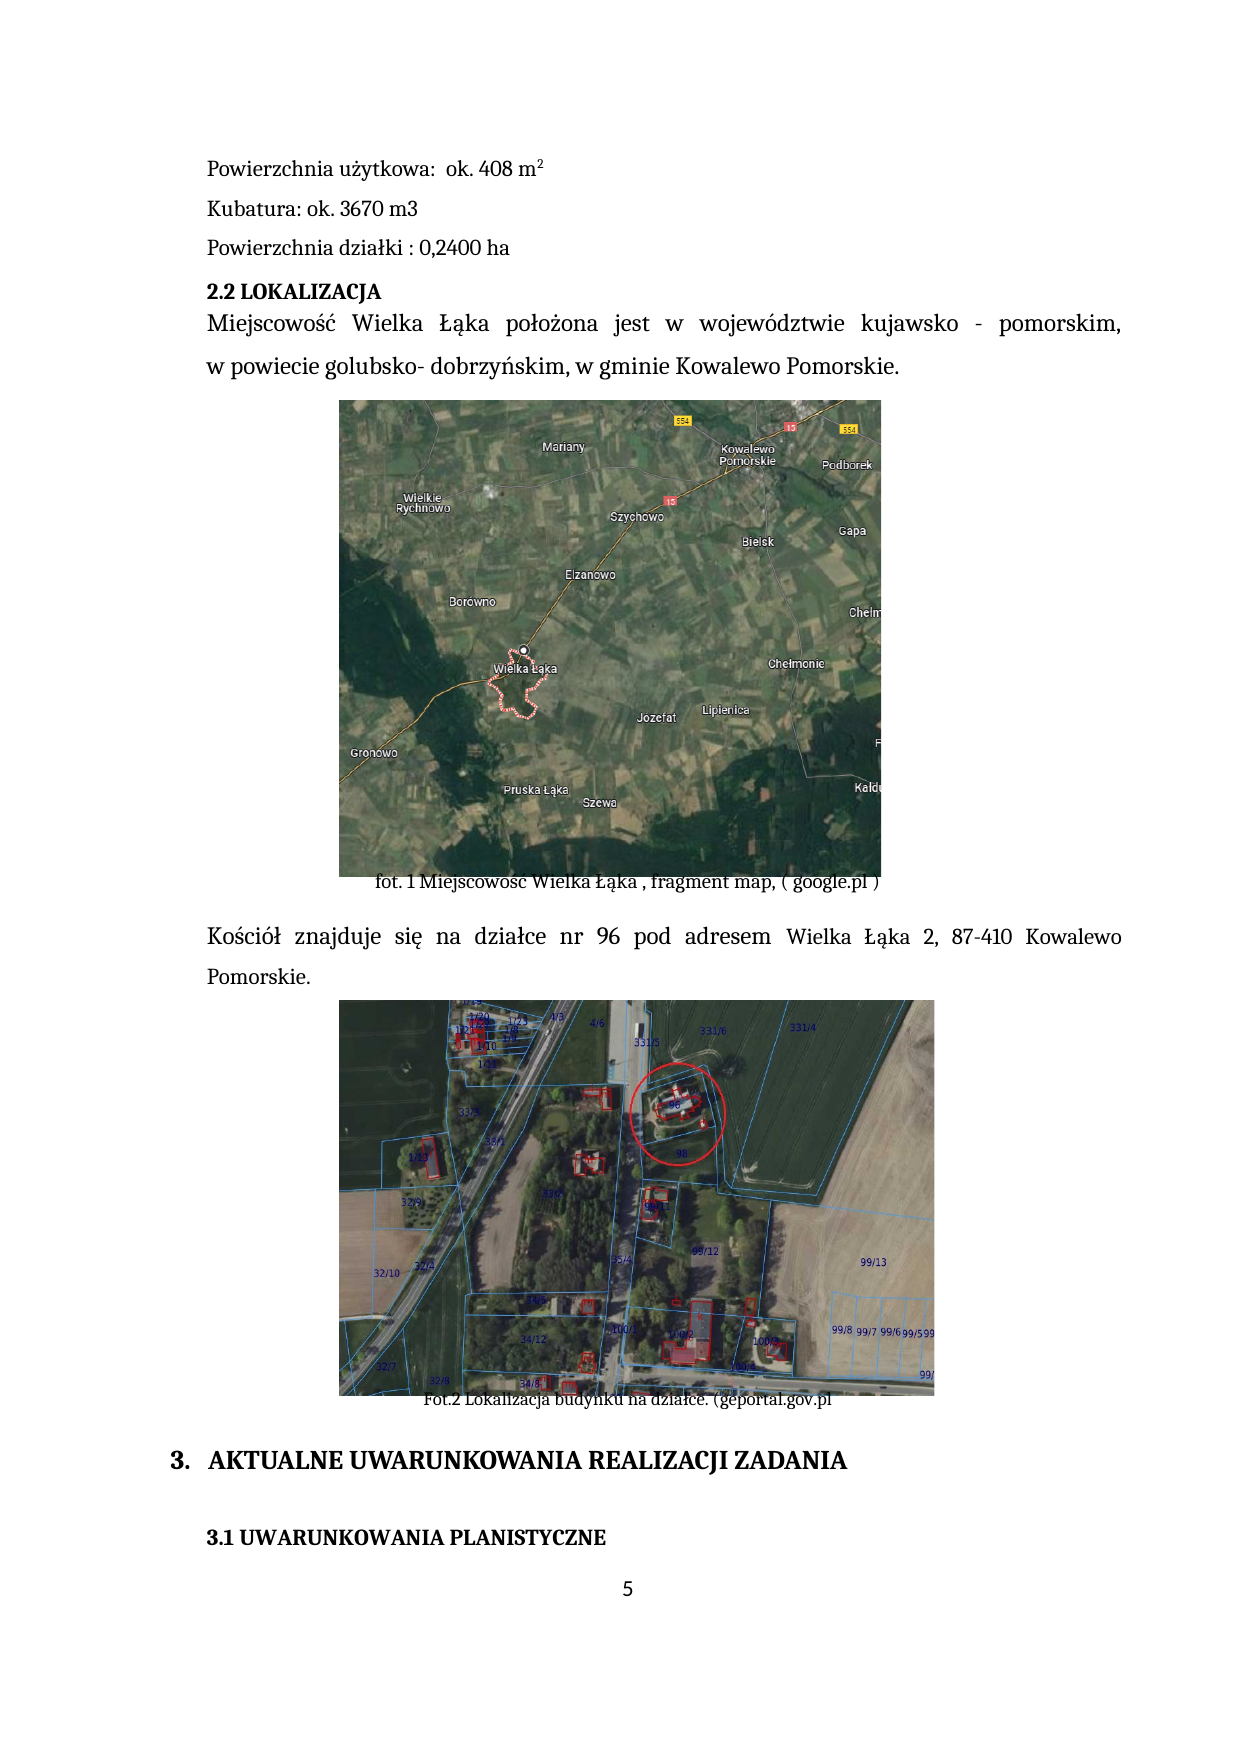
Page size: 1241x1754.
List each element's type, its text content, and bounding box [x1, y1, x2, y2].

subtitle AKTUALNE UWARUNKOWANIA REALIZACJI ZADANIA [170, 1445, 1122, 1477]
text Powierzchnia działki : 0,2400 ha [133, 235, 1122, 261]
subtitle 3.1 UWARUNKOWANIA PLANISTYCZNE [207, 1525, 1122, 1551]
text Kubatura: ok. 3670 m3 [133, 196, 1122, 222]
text fot. 1 Miejscowość Wielka Łąka , fragment map, ( google.pl ) [133, 869, 1122, 893]
text Kościół znajduje się na działce nr 96 pod adresem Wielka Łąka 2, 87-410 Kowalewo Pomorskie. [207, 922, 1122, 990]
picture [339, 1000, 935, 1388]
text Powierzchnia użytkowa: ok. 408 m2 [207, 156, 1122, 182]
text Miejscowość Wielka Łąka położona jest w województwie kujawsko - pomorskim, w powiecie golubsko- dobrzyńskim, w gminie Kowalewo Pomorskie. [207, 309, 1122, 381]
subtitle 2.2 LOKALIZACJA [207, 279, 1122, 305]
text Fot.2 Lokalizacja budynku na działce. (geportal.gov.pl [133, 1388, 1122, 1410]
picture [339, 400, 882, 869]
